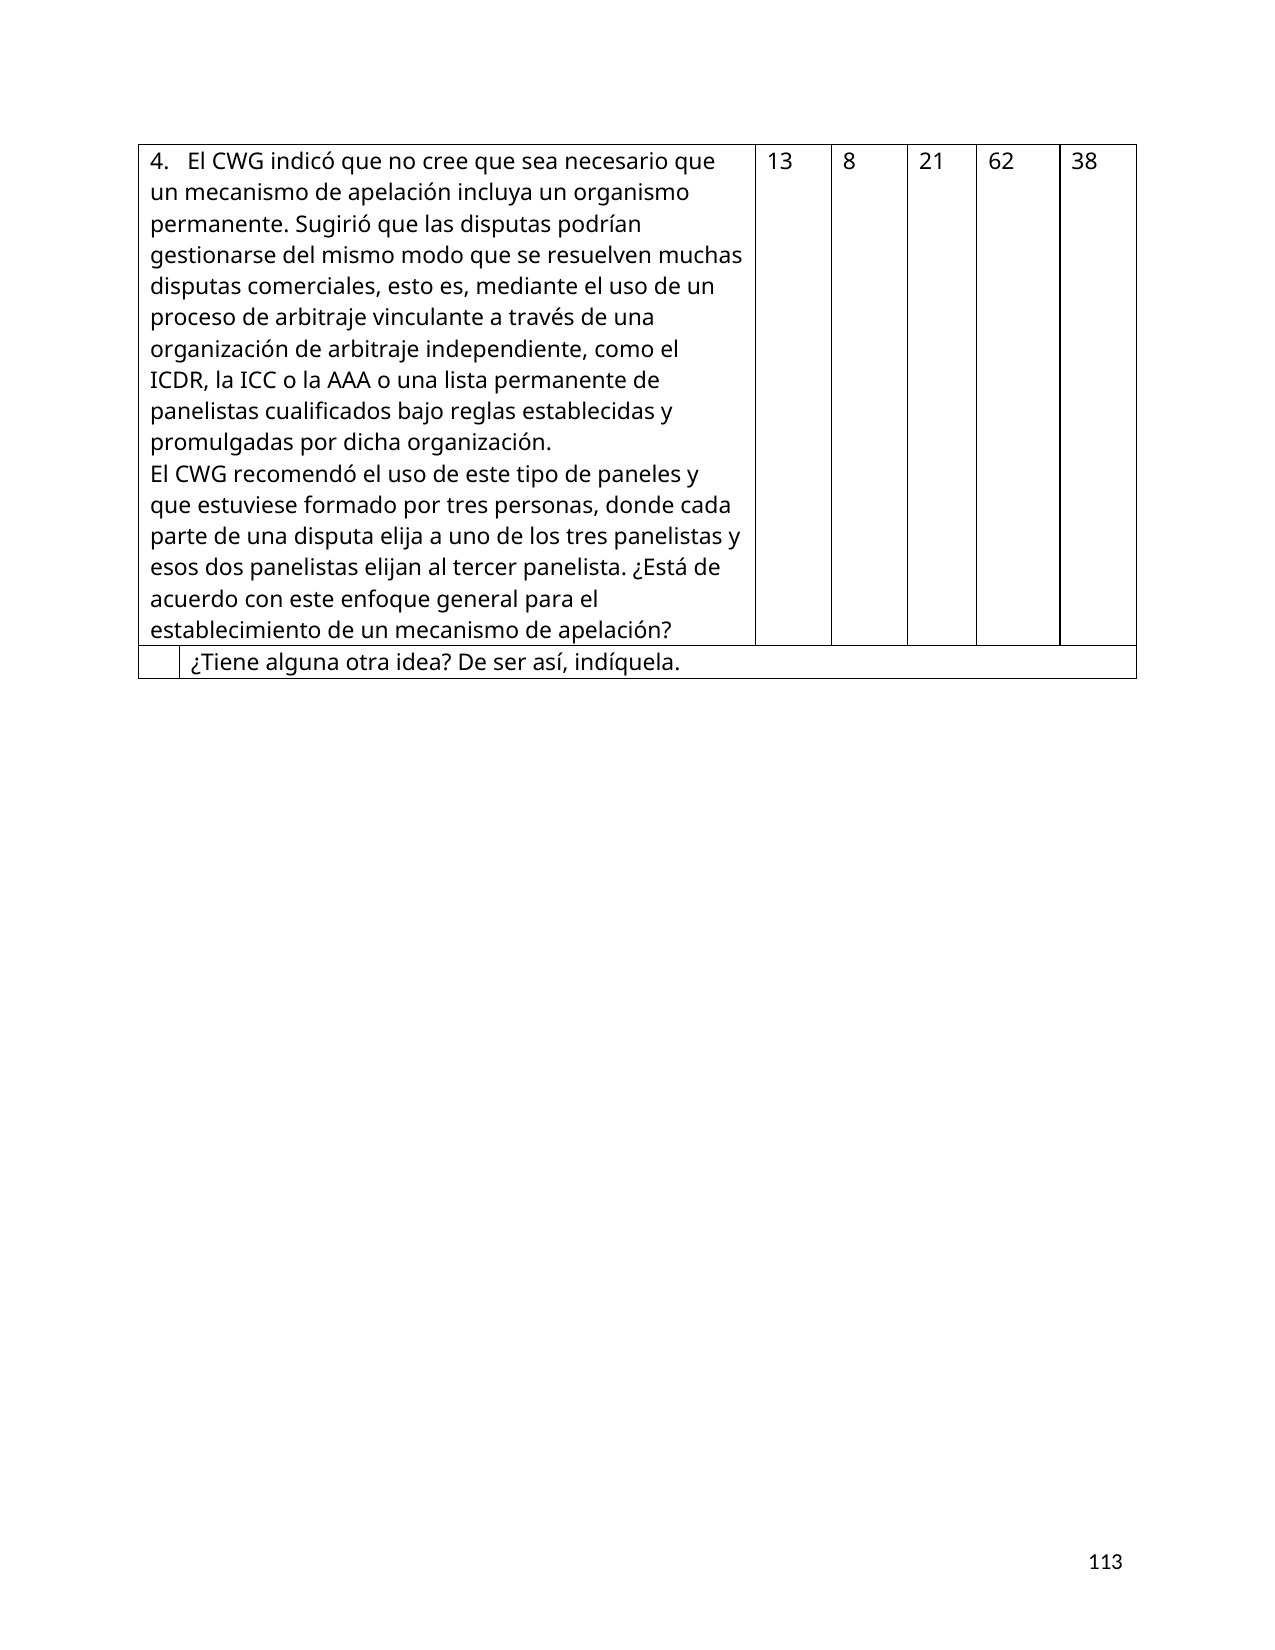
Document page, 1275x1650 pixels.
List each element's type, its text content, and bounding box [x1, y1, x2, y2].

table_cell 13 [756, 145, 831, 645]
table_cell 4. El CWG indicó que no cree que sea necesario que un mecanismo de apelación incluya un organismo permanente. Sugirió que las disputas podrían gestionarse del mismo modo que se resuelven muchas disputas comerciales, esto es, mediante el uso de un proceso de arbitraje vinculante a través de una organización de arbitraje independiente, como el ICDR, la ICC o la AAA o una lista permanente de panelistas cualificados bajo reglas establecidas y promulgadas por dicha organización. El CWG recomendó el uso de este tipo de paneles y que estuviese formado por tres personas, donde cada parte de una disputa elija a uno de los tres panelistas y esos dos panelistas elijan al tercer panelista. ¿Está de acuerdo con este enfoque general para el establecimiento de un mecanismo de apelación? [139, 145, 755, 645]
table_cell 62 [977, 145, 1059, 645]
table_cell 8 [832, 145, 907, 645]
table_cell ¿Tiene alguna otra idea? De ser así, indíquela. [180, 646, 1136, 677]
table_cell 38 [1061, 145, 1136, 645]
table_cell 21 [908, 145, 976, 645]
table_cell [139, 646, 179, 677]
